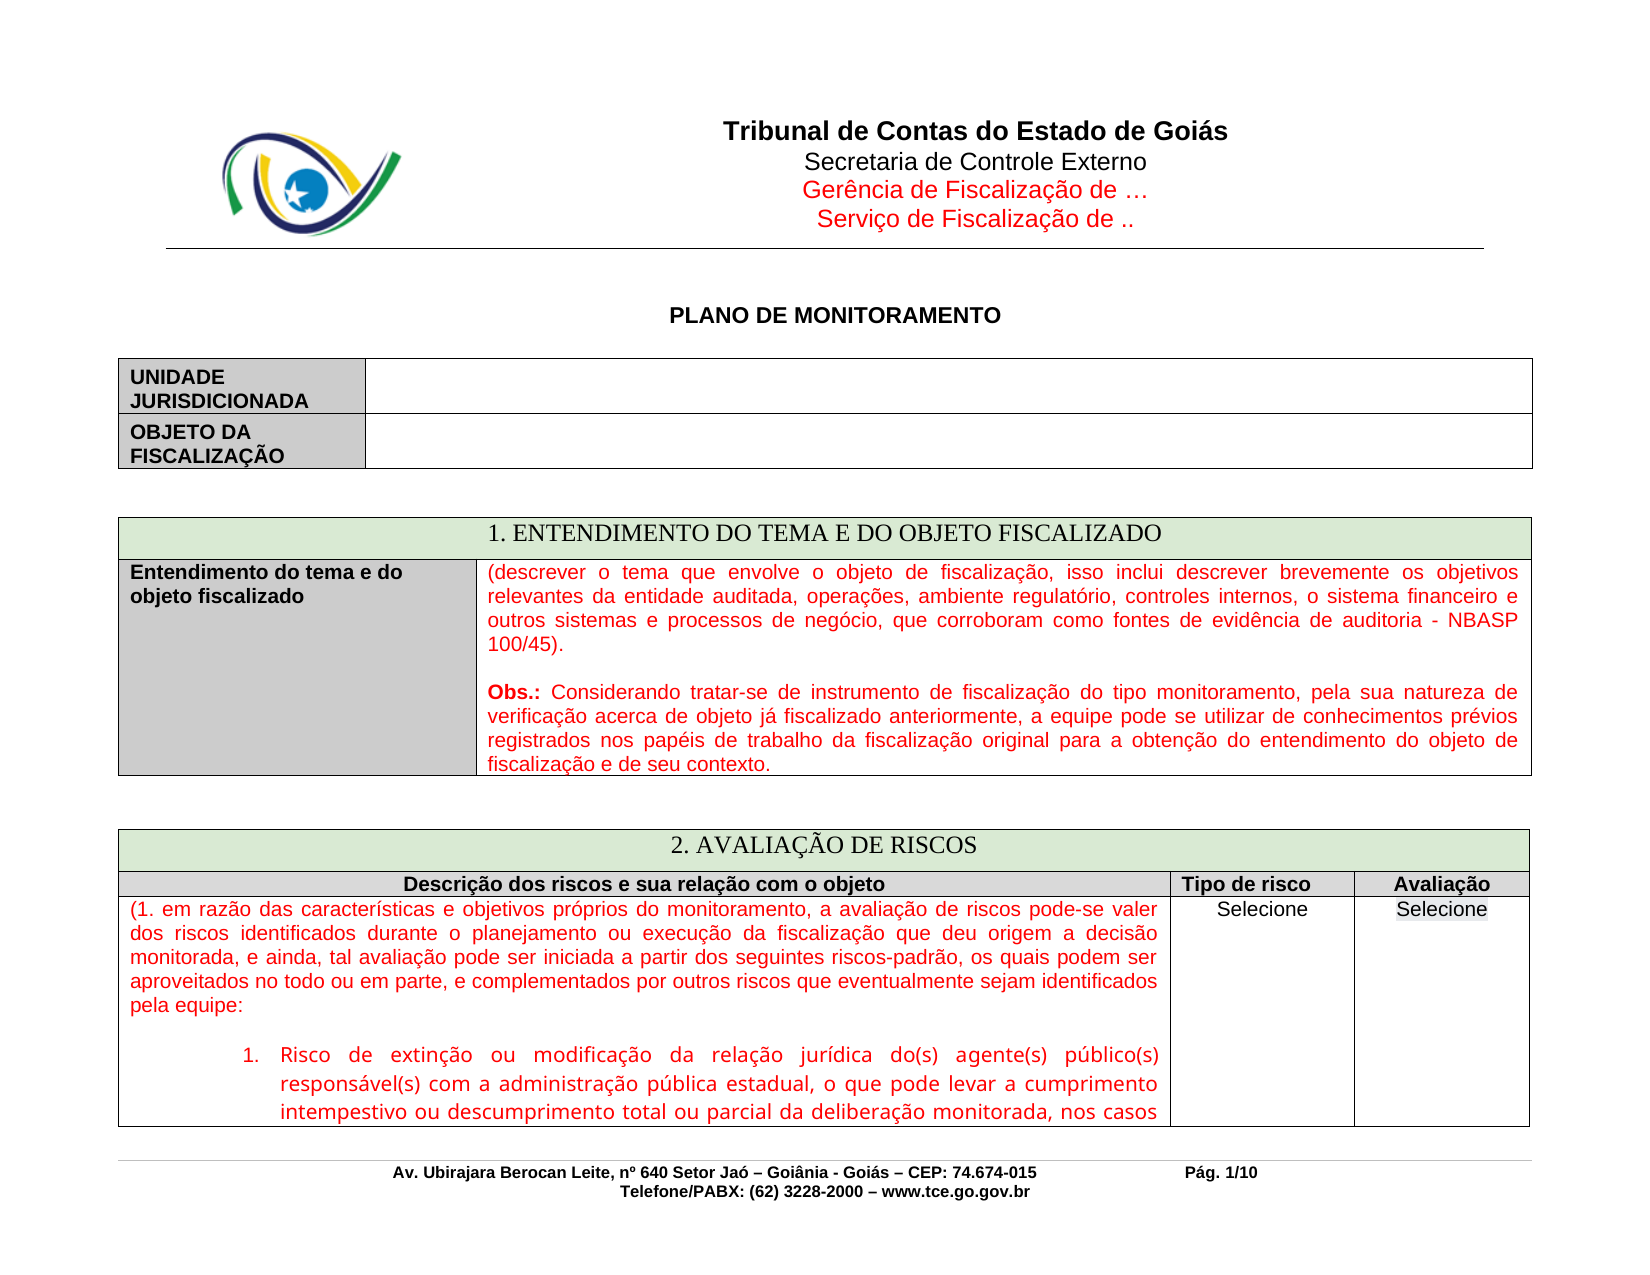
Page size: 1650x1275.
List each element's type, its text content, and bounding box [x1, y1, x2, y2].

table_cell OBJETO DA FISCALIZAÇÃO [119, 414, 365, 468]
picture [216, 126, 407, 244]
table_cell [366, 414, 1532, 468]
text PLANO DE MONITORAMENTO [118, 302, 1552, 328]
table_header UNIDADE JURISDICIONADA [119, 359, 365, 413]
table_header [366, 359, 1532, 413]
